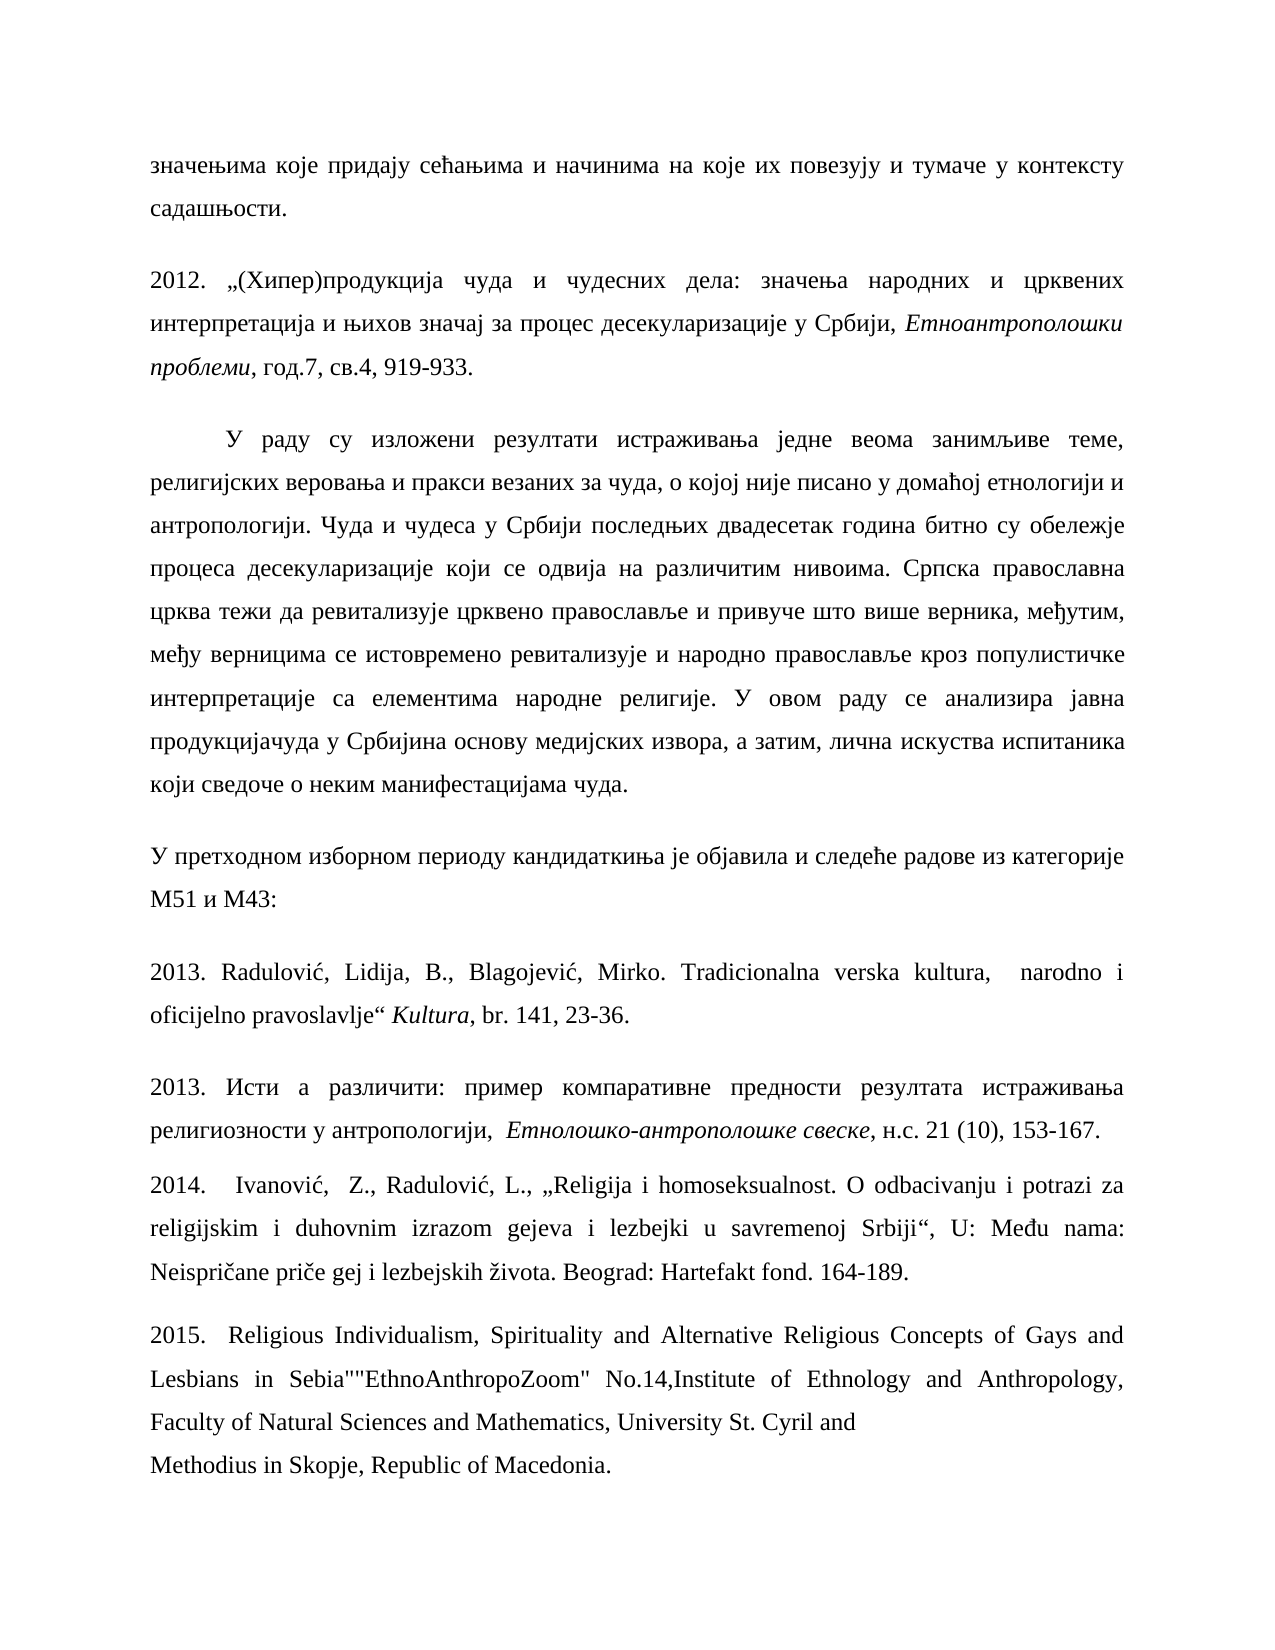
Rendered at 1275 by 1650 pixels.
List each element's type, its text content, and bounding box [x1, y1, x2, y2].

text 2014. Ivanović, Z., Radulović, L., „Religija i homoseksualnost. O odbacivanju i potrazi za religijskim i duhovnim izrazom gejeva i lezbejki u savremenoj Srbiji“, U: Među nama: Neispričane priče gej i lezbejskih života. Beograd: Hartefakt fond. 164-189. [150, 1170, 1125, 1285]
text 2013. Исти а различити: пример компаративне предности резултата истраживања религиозности у антропологији, Етнолошко-антрополошке свеске, н.с. 21 (10), 153-167. [150, 1072, 1125, 1144]
text 2013. Radulović, Lidija, B., Blagojević, Mirko. Tradicionalna verska kultura, narodno i oficijelno pravoslavlje“ Kultura, br. 141, 23-36. [150, 957, 1125, 1028]
text 2012. „(Хипер)продукција чуда и чудесних дела: значења народних и црквених интерпретација и њихов значај за процес десекуларизације у Србији, Етноантрополошки проблеми, год.7, св.4, 919-933. [150, 265, 1125, 380]
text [150, 150, 1125, 222]
text Methodius in Skopje, Republic of Macedonia. [150, 1450, 1125, 1479]
text 2015. Religious Individualism, Spirituality and Alternative Religious Concepts of Gays and Lesbians in Sebia""EthnoAnthropoZoom" No.14,Institute of Ethnology and Anthropology, Faculty of Natural Sciences and Mathematics, University St. Cyril and [150, 1321, 1125, 1436]
text У претходном изборном периоду кандидаткиња је објавила и следеће радове из категорије М51 и М43: [150, 841, 1125, 913]
text У раду су изложени резултати истраживања једне веома занимљиве теме, религијских веровања и пракси везаних за чуда, о којој није писано у домаћој етнологији и антропологији. Чуда и чудеса у Србији последњих двадесетак година битно су обележје процеса десекуларизације који се одвија на различитим нивоима. Српска православна црква тежи да ревитализује црквено православље и привуче што више верника, међутим, међу верницима се истовремено ревитализује и народно православље кроз популистичке интерпретације са елементима народне религије. У овом раду се анализира јавна продукцијачуда у Србијина основу медијских извора, а затим, лична искуства испитаника који сведоче о неким манифестацијама чуда. [150, 424, 1125, 798]
